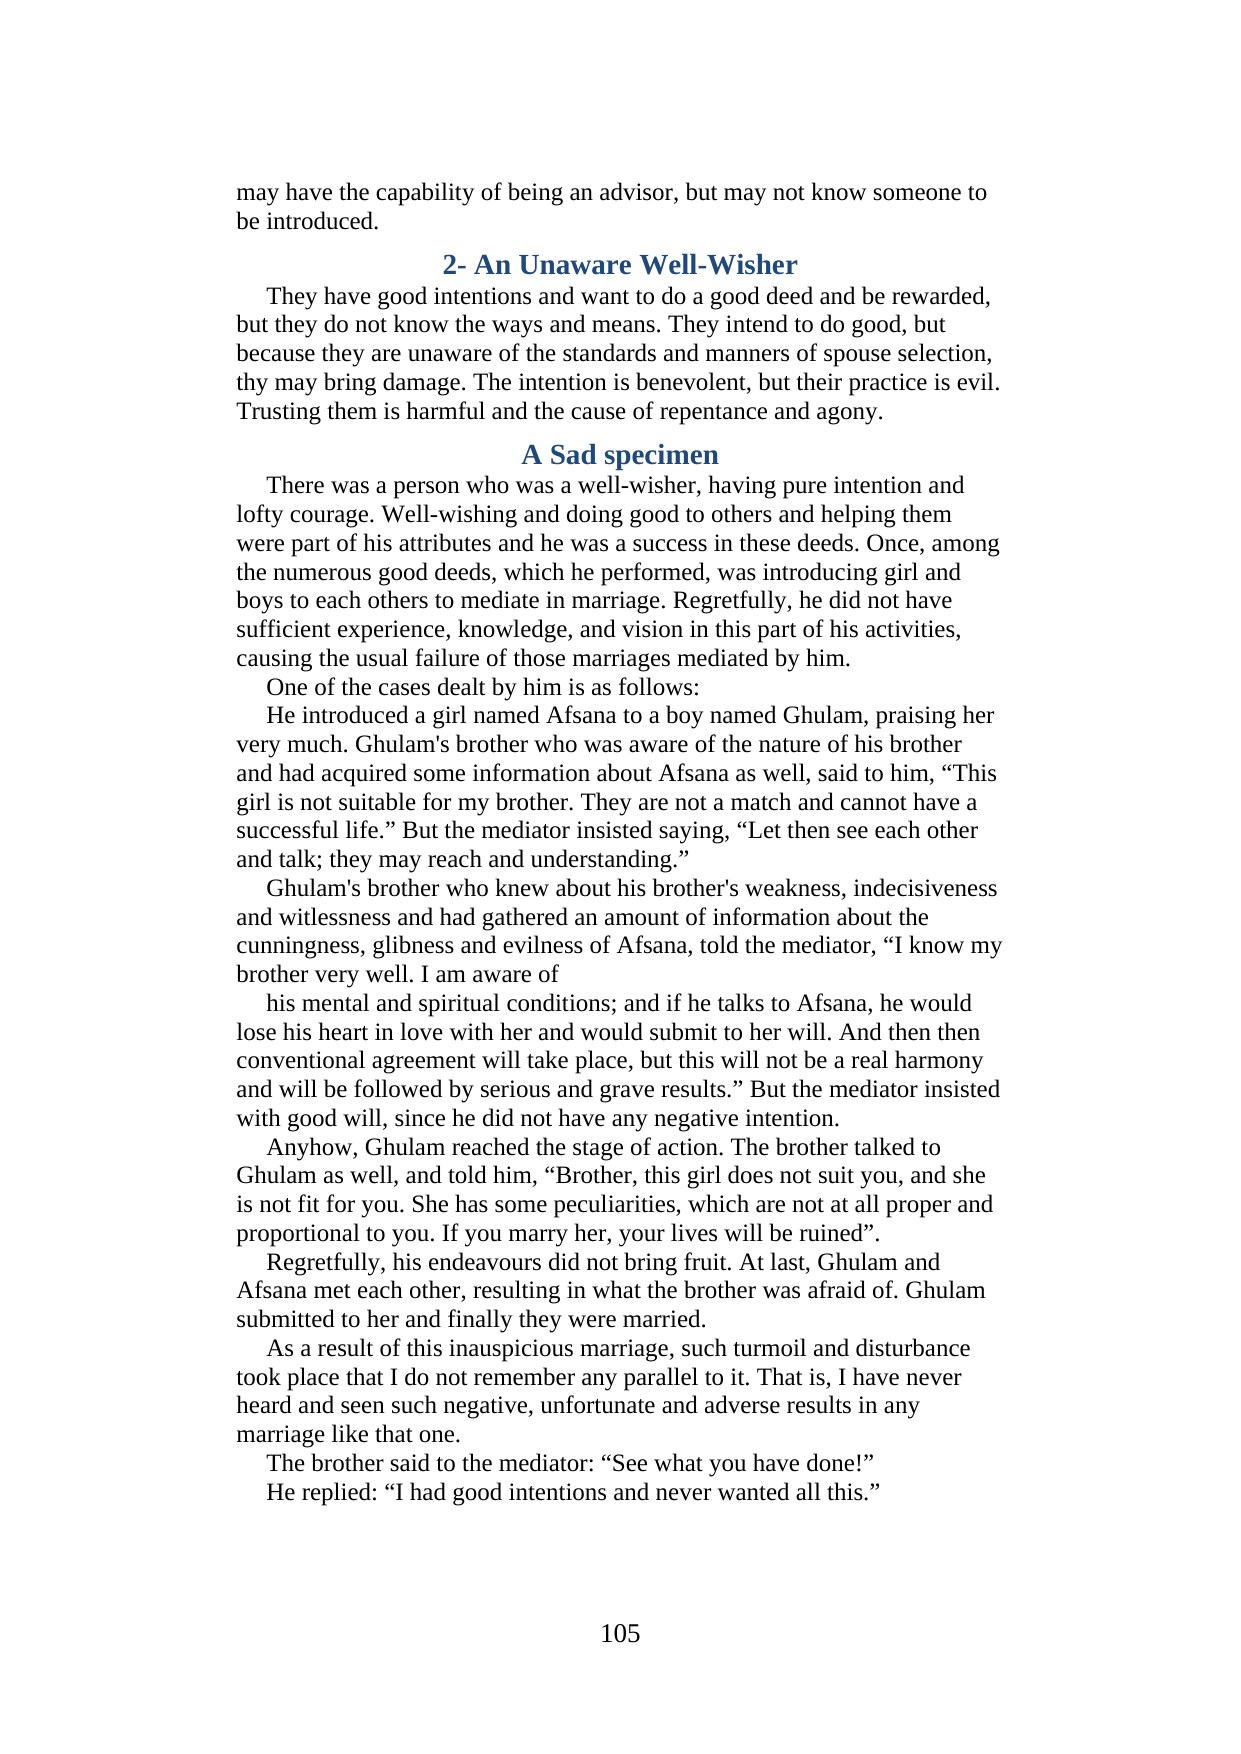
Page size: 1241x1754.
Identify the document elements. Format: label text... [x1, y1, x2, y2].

text The brother said to the mediator: “See what you have done!” [236, 1448, 1004, 1477]
text They have good intentions and want to do a good deed and be rewarded, but they do not know the ways and means. They intend to do good, but because they are unaware of the standards and manners of spouse selection, thy may bring damage. The intention is benevolent, but their practice is evil. Trusting them is harmful and the cause of repentance and agony. [236, 281, 1004, 424]
text Anyhow, Ghulam reached the stage of action. The brother talked to Ghulam as well, and told him, “Brother, this girl does not suit you, and she is not fit for you. She has some peculiarities, which are not at all proper and proportional to you. If you marry her, your lives will be ruined”. [236, 1132, 1004, 1247]
text He introduced a girl named Afsana to a boy named Ghulam, praising her very much. Ghulam's brother who was aware of the nature of his brother and had acquired some information about Afsana as well, said to him, “This girl is not suitable for my brother. They are not a match and cannot have a successful life.” But the mediator insisted saying, “Let then see each other and talk; they may reach and understanding.” [236, 701, 1004, 873]
subtitle A Sad specimen [236, 437, 1004, 471]
text Ghulam's brother who knew about his brother's weakness, indecisiveness and witlessness and had gathered an amount of information about the cunningness, glibness and evilness of Afsana, told the mediator, “I know my brother very well. I am aware of [236, 873, 1004, 988]
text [236, 177, 1004, 235]
text There was a person who was a well-wisher, having pure intention and lofty courage. Well-wishing and doing good to others and helping them were part of his attributes and he was a success in these deeds. Once, among the numerous good deeds, which he performed, was introducing girl and boys to each others to mediate in marriage. Regretfully, he did not have sufficient experience, knowledge, and vision in this part of his activities, causing the usual failure of those marriages mediated by him. [236, 471, 1004, 672]
text his mental and spiritual conditions; and if he talks to Afsana, he would lose his heart in love with her and would submit to her will. And then then conventional agreement will take place, but this will not be a real harmony and will be followed by serious and grave results.” But the mediator insisted with good will, since he did not have any negative intention. [236, 988, 1004, 1132]
text As a result of this inauspicious marriage, such turmoil and disturbance took place that I do not remember any parallel to it. That is, I have never heard and seen such negative, unfortunate and adverse results in any marriage like that one. [236, 1333, 1004, 1448]
subtitle 2- An Unaware Well-Wisher [236, 247, 1004, 281]
text He replied: “I had good intentions and never wanted all this.” [236, 1477, 1004, 1506]
text Regretfully, his endeavours did not bring fruit. At last, Ghulam and Afsana met each other, resulting in what the brother was afraid of. Ghulam submitted to her and finally they were married. [236, 1247, 1004, 1333]
text One of the cases dealt by him is as follows: [236, 672, 1004, 701]
